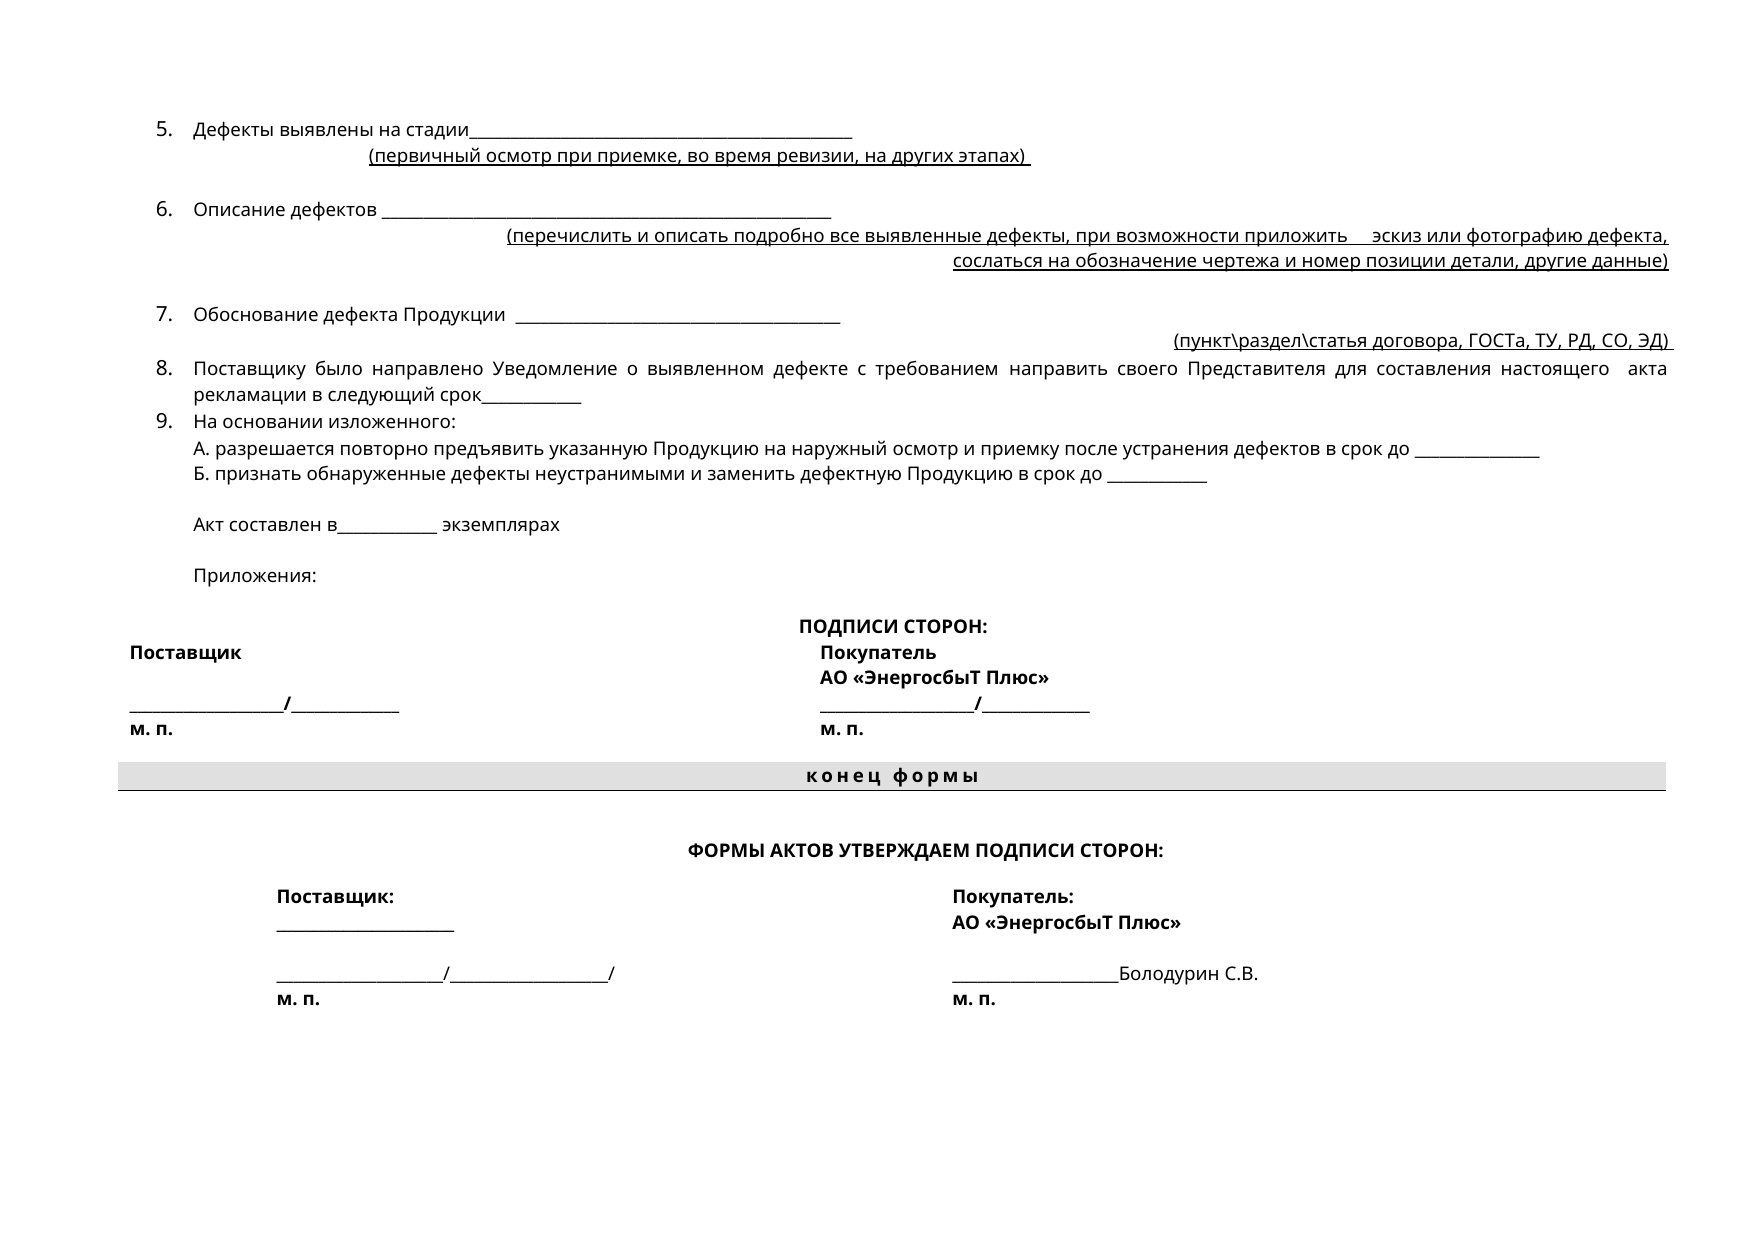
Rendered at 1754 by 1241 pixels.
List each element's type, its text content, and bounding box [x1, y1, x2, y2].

text (перечислить и описать подробно все выявленные дефекты, при возможности приложить эскиз или фотографию дефекта, сослаться на обозначение чертежа и номер позиции детали, другие данные) [148, 222, 1668, 273]
table_header Поставщик: ________________________ ____________________/___________________/ м. п. [265, 884, 941, 1032]
list Поставщику было направлено Уведомление о выявленном дефекте с требованием направить своего Представителя для составления настоящего акта рекламации в следующий срок____________ [156, 353, 1668, 407]
table_header Покупатель: АО «ЭнергосбыТ Плюс» ____________________Болодурин С.В. м. п. [941, 884, 1754, 1032]
text ФОРМЫ АКТОВ УТВЕРЖДАЕМ ПОДПИСИ СТОРОН: [118, 837, 1668, 863]
text (пункт\раздел\статья договора, ГОСТа, ТУ, РД, СО, ЭД) [193, 327, 1668, 353]
text Приложения: [193, 563, 1668, 588]
text Б. признать обнаруженные дефекты неустранимыми и заменить дефектную Продукцию в срок до ____________ [193, 461, 1668, 486]
list Обоснование дефекта Продукции _______________________________________ [156, 299, 1668, 327]
text ПОДПИСИ СТОРОН: [118, 614, 1668, 639]
text А. разрешается повторно предъявить указанную Продукцию на наружный осмотр и приемку после устранения дефектов в срок до _______________ [193, 435, 1668, 461]
list Дефекты выявлены на стадии______________________________________________ [156, 114, 1668, 143]
table_header Поставщик ____________________/______________ м. п. [118, 639, 809, 762]
text (первичный осмотр при приемке, во время ревизии, на других этапах) [193, 143, 1668, 168]
text конец формы [118, 762, 1666, 790]
table_header Покупатель АО «ЭнергосбыТ Плюс» ____________________/______________ м. п. [809, 639, 1650, 762]
list На основании изложенного: [156, 407, 1668, 435]
text Акт составлен в____________ экземплярах [193, 512, 1668, 537]
list Описание дефектов ______________________________________________________ [156, 194, 1668, 222]
